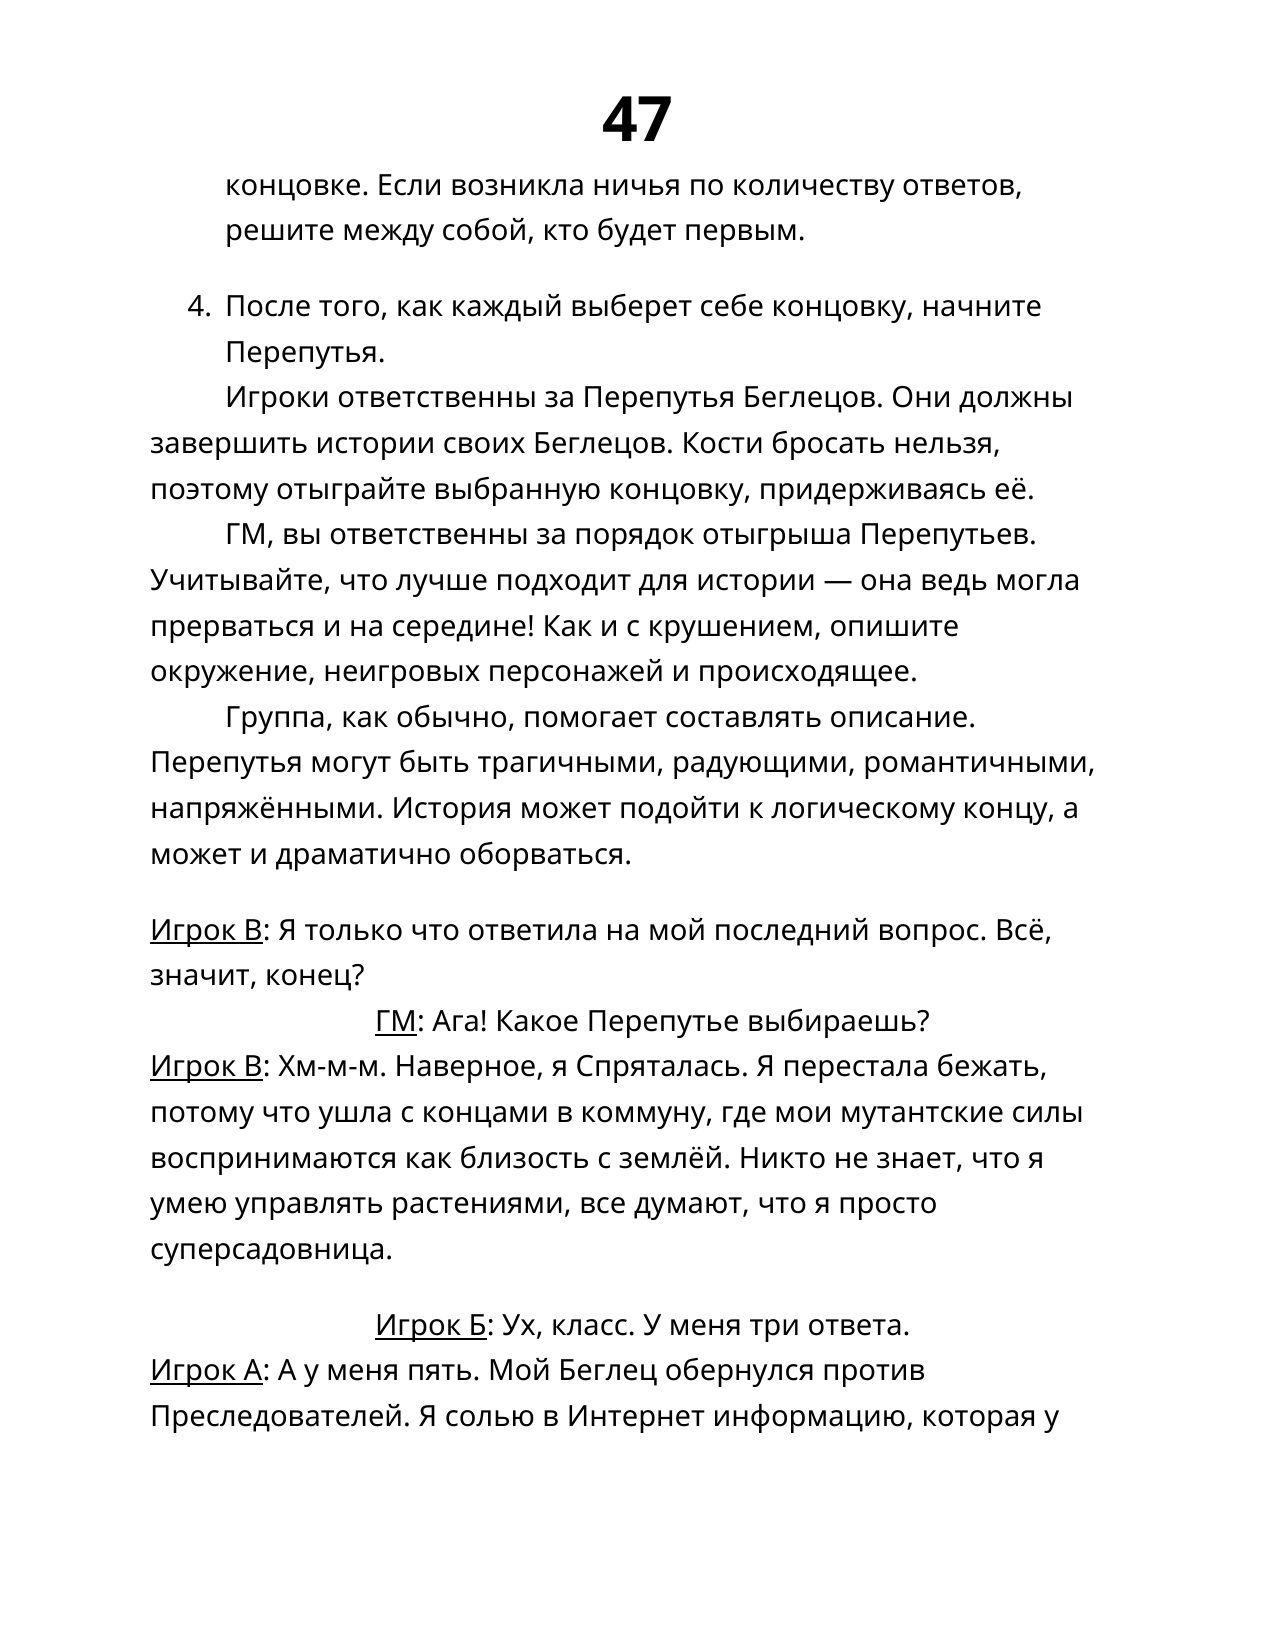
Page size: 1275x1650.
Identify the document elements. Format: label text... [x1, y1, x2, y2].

text Игроки ответственны за Перепутья Беглецов. Они должны завершить истории своих Беглецов. Кости бросать нельзя, поэтому отыграйте выбранную концовку, придерживаясь её. [150, 377, 1125, 508]
text Игрок В: Хм-м-м. Наверное, я Спряталась. Я перестала бежать, потому что ушла с концами в коммуну, где мои мутантские силы воспринимаются как близость с землёй. Никто не знает, что я умею управлять растениями, все думают, что я просто суперсадовница. [150, 1046, 1125, 1268]
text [150, 1349, 1125, 1435]
text ГМ: Ага! Какое Перепутье выбираешь? [375, 1000, 1125, 1040]
text Группа, как обычно, помогает составлять описание. Перепутья могут быть трагичными, радующими, романтичными, напряжёнными. История может подойти к логическому концу, а может и драматично оборваться. [150, 696, 1125, 873]
text Игрок В: Я только что ответила на мой последний вопрос. Всё, значит, конец? [150, 909, 1125, 994]
text Игрок Б: Ух, класс. У меня три ответа. [375, 1304, 1125, 1344]
list После того, как каждый выберет себе концовку, начните Перепутья. [187, 285, 1125, 371]
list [187, 164, 1125, 249]
text ГМ, вы ответственны за порядок отыгрыша Перепутьев. Учитывайте, что лучше подходит для истории — она ведь могла прерваться и на середине! Как и с крушением, опишите окружение, неигровых персонажей и происходящее. [150, 513, 1125, 690]
